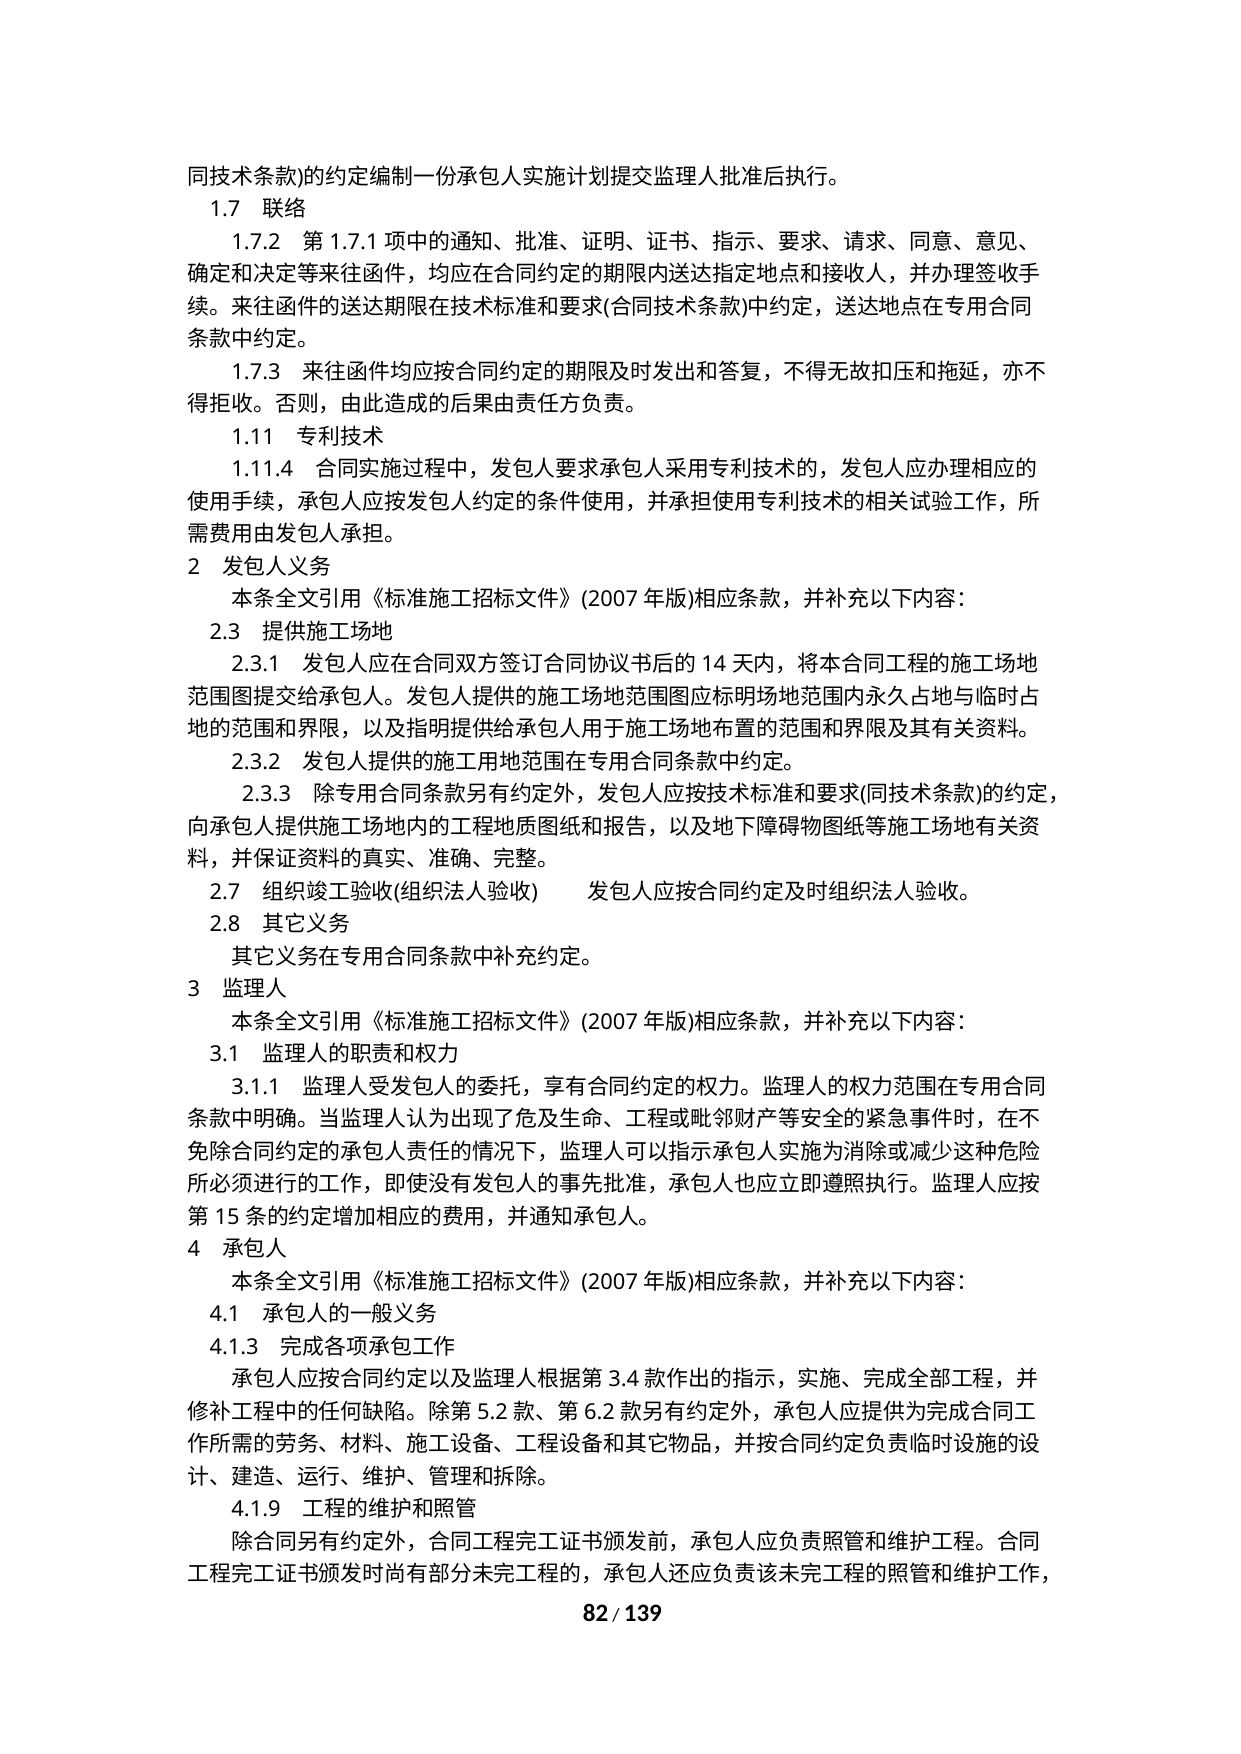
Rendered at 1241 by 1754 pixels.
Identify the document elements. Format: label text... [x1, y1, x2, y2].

text 本条全文引用《标准施工招标文件》(2007 年版)相应条款，并补充以下内容： [187, 1263, 1053, 1296]
text 条款中约定。 [187, 321, 1053, 353]
text 3.1.1 监理人受发包人的委托，享有合同约定的权力。监理人的权力范围在专用合同条款中明确。当监理人认为出现了危及生命、工程或毗邻财产等安全的紧急事件时，在不免除合同约定的承包人责任的情况下，监理人可以指示承包人实施为消除或减少这种危险所必须进行的工作，即使没有发包人的事先批准，承包人也应立即遵照执行。监理人应按第 15 条的约定增加相应的费用，并通知承包人。 [187, 1068, 1053, 1231]
text 2.8 其它义务 [187, 906, 1053, 938]
text 本条全文引用《标准施工招标文件》(2007 年版)相应条款，并补充以下内容： [187, 1003, 1053, 1036]
text 1.7 联络 [187, 191, 1053, 223]
text 3 监理人 [187, 971, 1053, 1003]
text 4.1.9 工程的维护和照管 [187, 1491, 1053, 1523]
text 2.3 提供施工场地 [187, 613, 1053, 646]
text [187, 158, 1053, 191]
text 4.1 承包人的一般义务 [187, 1296, 1053, 1328]
text 承包人应按合同约定以及监理人根据第 3.4 款作出的指示，实施、完成全部工程，并修补工程中的任何缺陷。除第 5.2 款、第 6.2 款另有约定外，承包人应提供为完成合同工作所需的劳务、材料、施工设备、工程设备和其它物品，并按合同约定负责临时设施的设计、建造、运行、维护、管理和拆除。 [187, 1361, 1053, 1491]
text 2.3.3 除专用合同条款另有约定外，发包人应按技术标准和要求(同技术条款)的约定，向承包人提供施工场地内的工程地质图纸和报告，以及地下障碍物图纸等施工场地有关资料，并保证资料的真实、准确、完整。 [187, 776, 1053, 873]
text 1.7.3 来往函件均应按合同约定的期限及时发出和答复，不得无故扣压和拖延，亦不得拒收。否则，由此造成的后果由责任方负责。 [187, 353, 1053, 418]
text 4 承包人 [187, 1231, 1053, 1263]
text 4.1.3 完成各项承包工作 [187, 1328, 1053, 1361]
text 1.11.4 合同实施过程中，发包人要求承包人采用专利技术的，发包人应办理相应的使用手续，承包人应按发包人约定的条件使用，并承担使用专利技术的相关试验工作，所需费用由发包人承担。 [187, 451, 1053, 548]
text 地的范围和界限，以及指明提供给承包人用于施工场地布置的范围和界限及其有关资料。 [187, 711, 1053, 743]
text 1.7.2 第 1.7.1 项中的通知、批准、证明、证书、指示、要求、请求、同意、意见、 [187, 223, 1053, 256]
text 3.1 监理人的职责和权力 [187, 1036, 1053, 1068]
text 确定和决定等来往函件，均应在合同约定的期限内送达指定地点和接收人，并办理签收手续。来往函件的送达期限在技术标准和要求(合同技术条款)中约定，送达地点在专用合同 [187, 256, 1053, 321]
text 本条全文引用《标准施工招标文件》(2007 年版)相应条款，并补充以下内容： [187, 581, 1053, 613]
text 2 发包人义务 [187, 548, 1053, 581]
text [187, 1523, 1053, 1588]
text 1.11 专利技术 [187, 418, 1053, 451]
text 其它义务在专用合同条款中补充约定。 [187, 938, 1053, 971]
text 2.3.2 发包人提供的施工用地范围在专用合同条款中约定。 [187, 743, 1053, 776]
text 2.7 组织竣工验收(组织法人验收) 发包人应按合同约定及时组织法人验收。 [187, 873, 1053, 906]
text 2.3.1 发包人应在合同双方签订合同协议书后的 14 天内，将本合同工程的施工场地范围图提交给承包人。发包人提供的施工场地范围图应标明场地范围内永久占地与临时占 [187, 646, 1053, 711]
